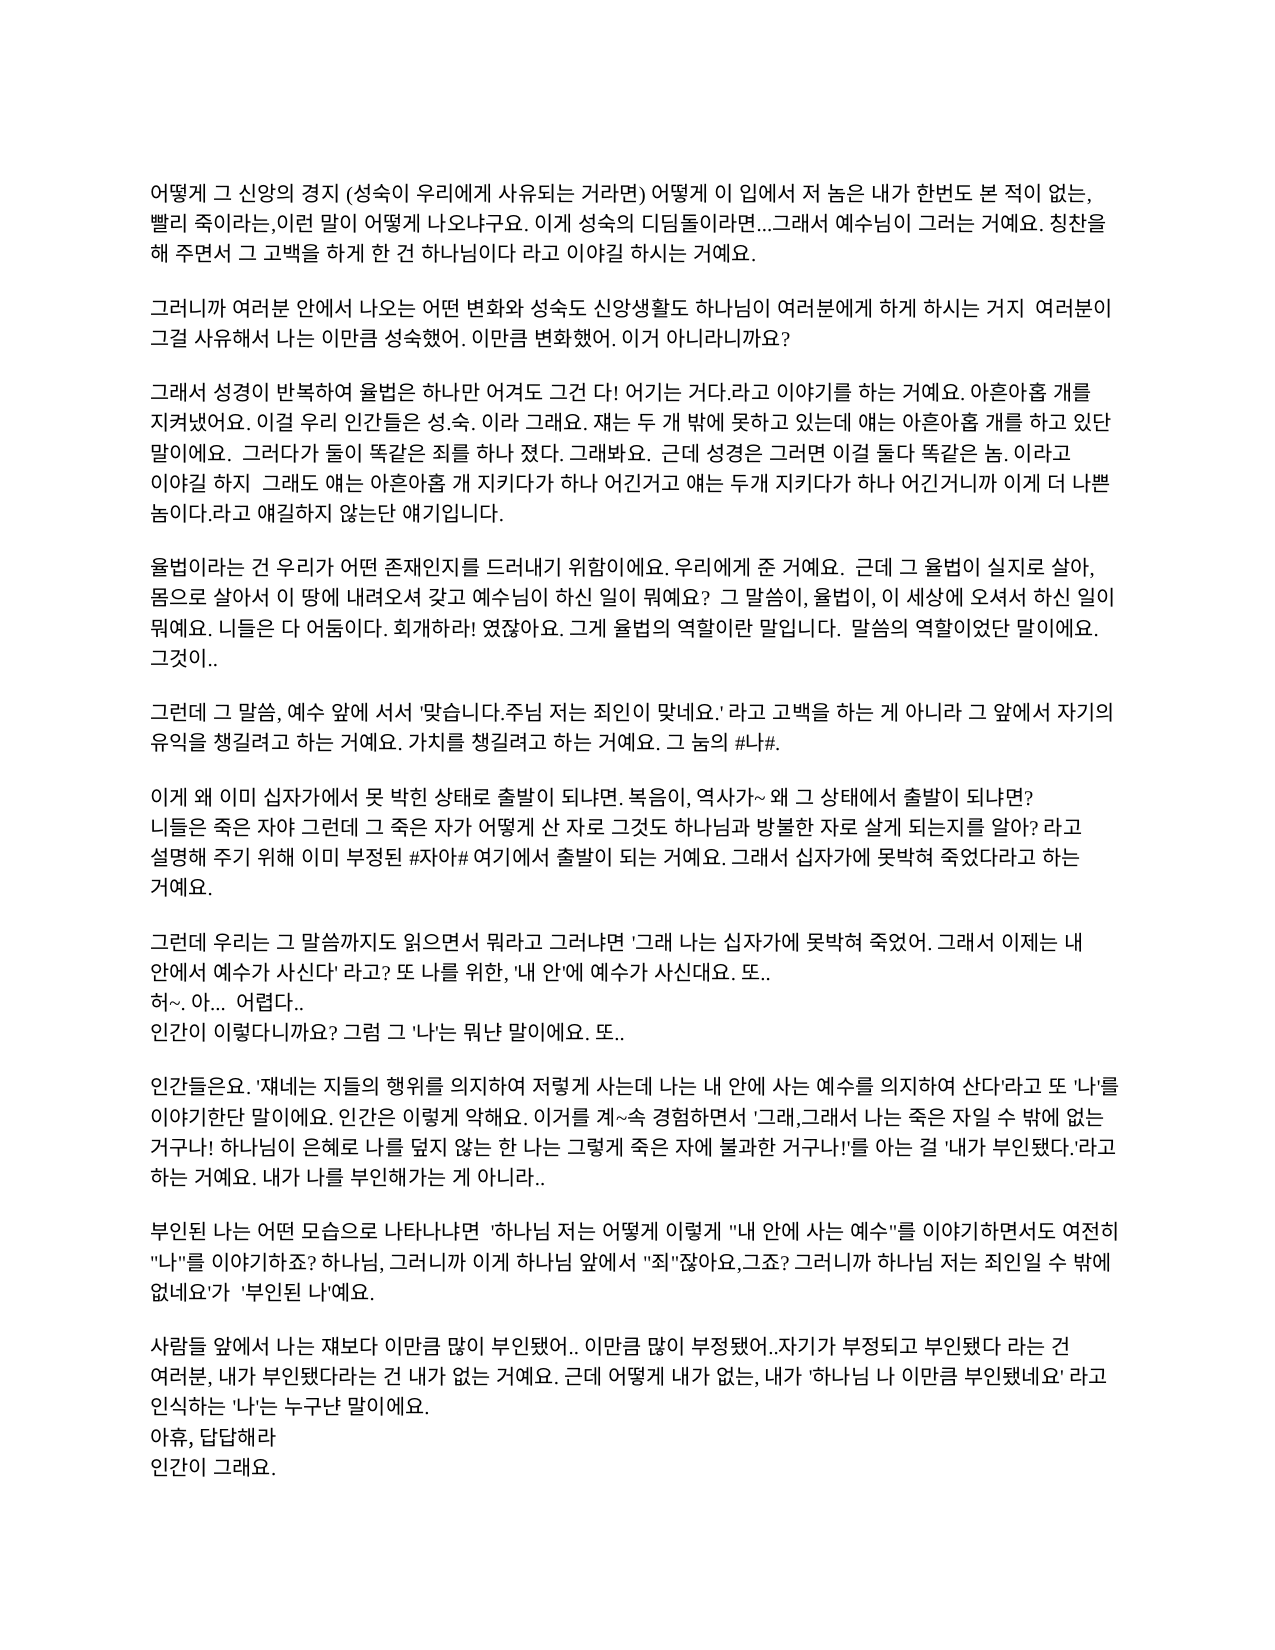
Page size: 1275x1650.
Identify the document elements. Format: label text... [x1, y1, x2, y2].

text 그래서 성경이 반복하여 율법은 하나만 어겨도 그건 다! 어기는 거다.라고 이야기를 하는 거예요. 아흔아홉 개를 지켜냈어요. 이걸 우리 인간들은 성.숙. 이라 그래요. 쟤는 두 개 밖에 못하고 있는데 얘는 아흔아홉 개를 하고 있단 말이에요. 그러다가 둘이 똑같은 죄를 하나 졌다. 그래봐요. 근데 성경은 그러면 이걸 둘다 똑같은 놈. 이라고 이야길 하지 그래도 얘는 아흔아홉 개 지키다가 하나 어긴거고 얘는 두개 지키다가 하나 어긴거니까 이게 더 나쁜 놈이다.라고 얘길하지 않는단 얘기입니다. [150, 376, 1125, 527]
text 아휴, 답답해라 [150, 1421, 1125, 1451]
text 율법이라는 건 우리가 어떤 존재인지를 드러내기 위함이에요. 우리에게 준 거예요. 근데 그 율법이 실지로 살아, 몸으로 살아서 이 땅에 내려오셔 갖고 예수님이 하신 일이 뭐예요? 그 말씀이, 율법이, 이 세상에 오셔서 하신 일이 뭐예요. 니들은 다 어둠이다. 회개하라! 였잖아요. 그게 율법의 역할이란 말입니다. 말씀의 역할이었단 말이에요. 그것이.. [150, 551, 1125, 672]
text 그러니까 여러분 안에서 나오는 어떤 변화와 성숙도 신앙생활도 하나님이 여러분에게 하게 하시는 거지 여러분이 그걸 사유해서 나는 이만큼 성숙했어. 이만큼 변화했어. 이거 아니라니까요? [150, 292, 1125, 352]
text 인간이 이렇다니까요? 그럼 그 '나'는 뭐냔 말이에요. 또.. [150, 1016, 1125, 1047]
text 어떻게 그 신앙의 경지 (성숙이 우리에게 사유되는 거라면) 어떻게 이 입에서 저 놈은 내가 한번도 본 적이 없는,빨리 죽이라는,이런 말이 어떻게 나오냐구요. 이게 성숙의 디딤돌이라면...그래서 예수님이 그러는 거예요. 칭찬을 해 주면서 그 고백을 하게 한 건 하나님이다 라고 이야길 하시는 거예요. [150, 177, 1125, 268]
text 인간들은요. '쟤네는 지들의 행위를 의지하여 저렇게 사는데 나는 내 안에 사는 예수를 의지하여 산다'라고 또 '나'를 이야기한단 말이에요. 인간은 이렇게 악해요. 이거를 계~속 경험하면서 '그래,그래서 나는 죽은 자일 수 밖에 없는 거구나! 하나님이 은혜로 나를 덮지 않는 한 나는 그렇게 죽은 자에 불과한 거구나!'를 아는 걸 '내가 부인됐다.'라고 하는 거예요. 내가 나를 부인해가는 게 아니라.. [150, 1071, 1125, 1191]
text 인간이 그래요. [150, 1451, 1125, 1481]
text 허~. 아... 어렵다.. [150, 986, 1125, 1016]
text 부인된 나는 어떤 모습으로 나타나냐면 '하나님 저는 어떻게 이렇게 "내 안에 사는 예수"를 이야기하면서도 여전히 "나"를 이야기하죠? 하나님, 그러니까 이게 하나님 앞에서 "죄"잖아요,그죠? 그러니까 하나님 저는 죄인일 수 밖에 없네요'가 '부인된 나'예요. [150, 1216, 1125, 1306]
text 이게 왜 이미 십자가에서 못 박힌 상태로 출발이 되냐면. 복음이, 역사가~ 왜 그 상태에서 출발이 되냐면? [150, 781, 1125, 811]
text 그런데 우리는 그 말씀까지도 읽으면서 뭐라고 그러냐면 '그래 나는 십자가에 못박혀 죽었어. 그래서 이제는 내 안에서 예수가 사신다' 라고? 또 나를 위한, '내 안'에 예수가 사신대요. 또.. [150, 926, 1125, 986]
text 니들은 죽은 자야 그런데 그 죽은 자가 어떻게 산 자로 그것도 하나님과 방불한 자로 살게 되는지를 알아? 라고 설명해 주기 위해 이미 부정된 #자아# 여기에서 출발이 되는 거예요. 그래서 십자가에 못박혀 죽었다라고 하는 거예요. [150, 811, 1125, 902]
text 그런데 그 말씀, 예수 앞에 서서 '맞습니다.주님 저는 죄인이 맞네요.' 라고 고백을 하는 게 아니라 그 앞에서 자기의 유익을 챙길려고 하는 거예요. 가치를 챙길려고 하는 거예요. 그 눔의 #나#. [150, 696, 1125, 757]
text 사람들 앞에서 나는 쟤보다 이만큼 많이 부인됐어.. 이만큼 많이 부정됐어..자기가 부정되고 부인됐다 라는 건 여러분, 내가 부인됐다라는 건 내가 없는 거예요. 근데 어떻게 내가 없는, 내가 '하나님 나 이만큼 부인됐네요' 라고 인식하는 '나'는 누구냔 말이에요. [150, 1330, 1125, 1421]
